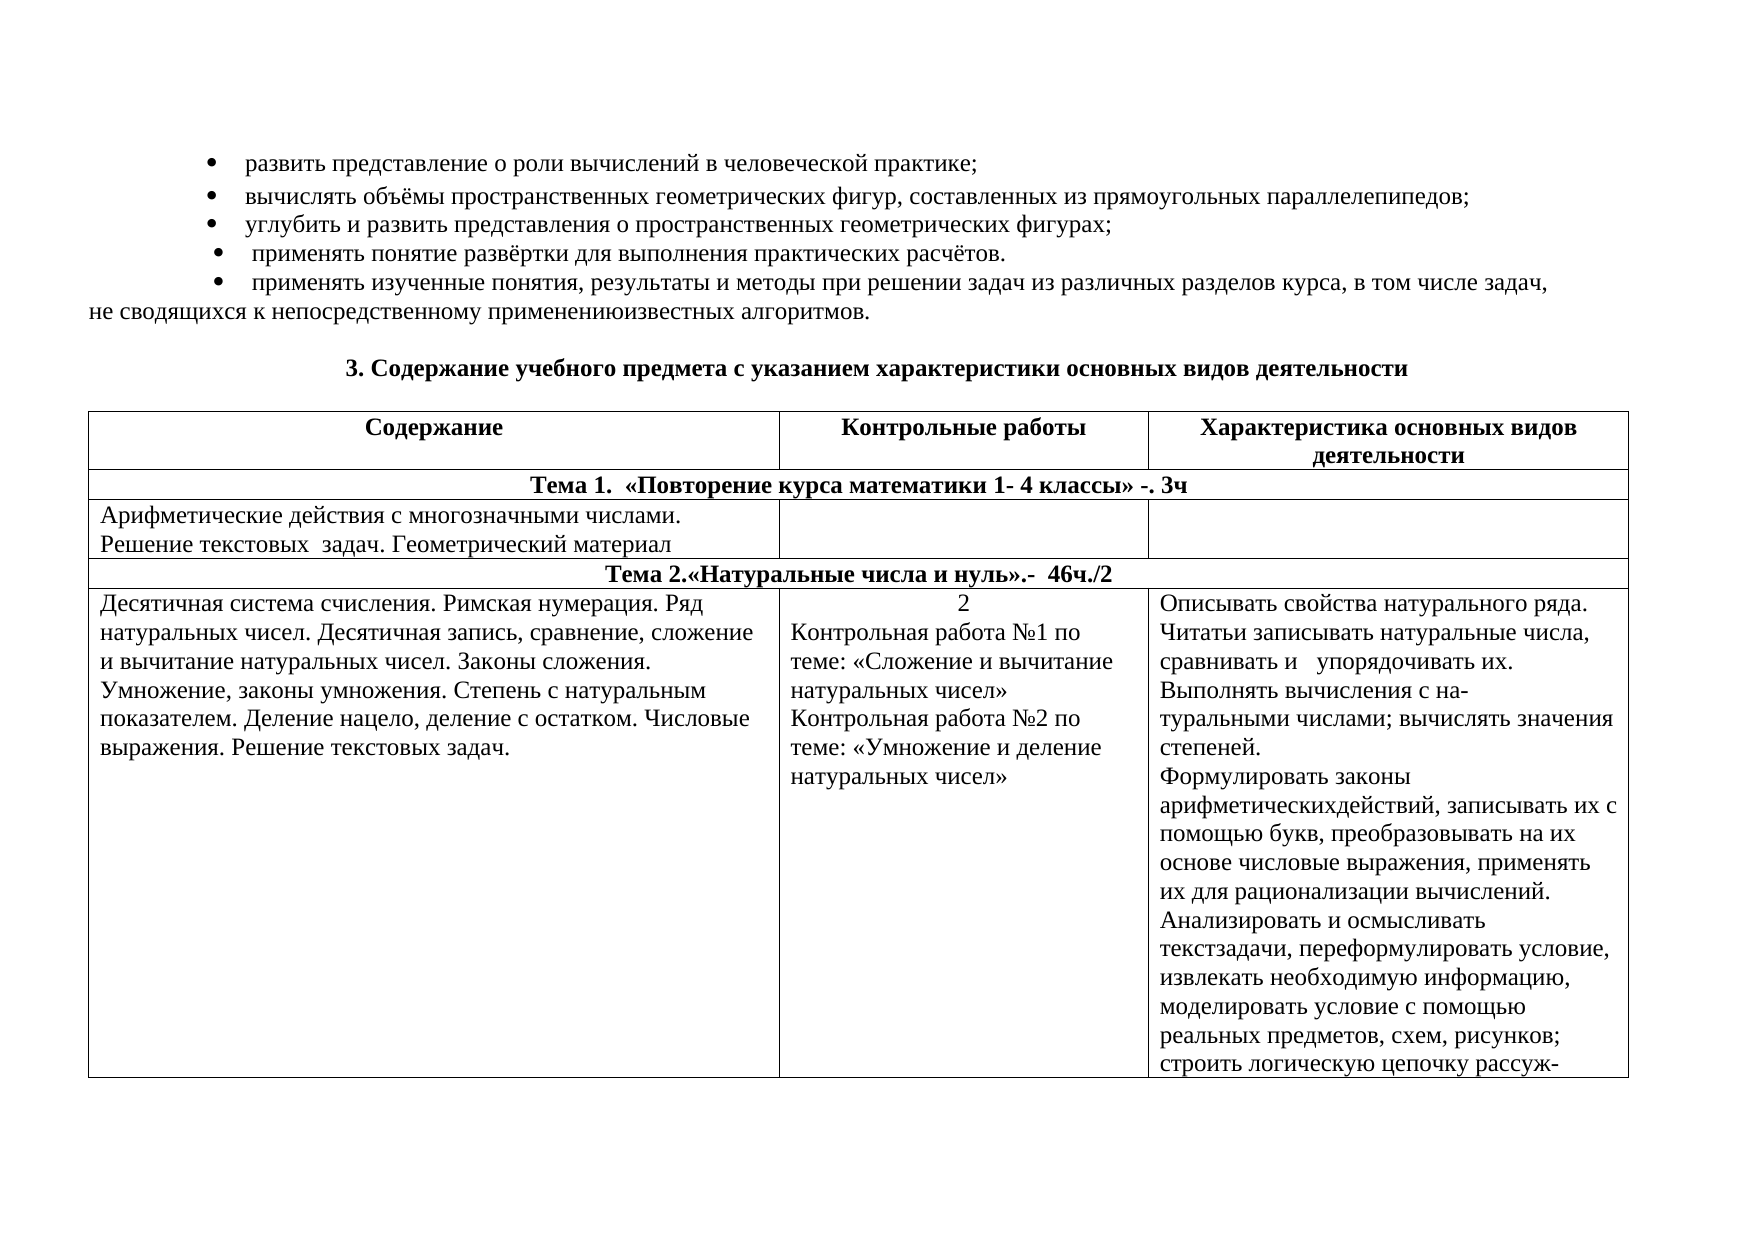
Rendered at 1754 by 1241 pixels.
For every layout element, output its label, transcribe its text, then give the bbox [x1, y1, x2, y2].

list применять изученные понятия, результаты и методы при решении задач из различных разделов курса, в том числе задач, [214, 267, 1665, 296]
table_cell Тема 2.«Натуральные числа и нуль».- 46ч./2 [89, 559, 1628, 587]
list вычислять объёмы пространственных геометрических фигур, составленных из прямоугольных параллелепипедов; [207, 181, 1665, 209]
table_cell Тема 1. «Повторение курса математики 1- 4 классы» -. 3ч [89, 470, 1628, 499]
table_cell [1149, 500, 1628, 558]
list углубить и развить представления о пространственных геометрических фигурах; [207, 209, 1665, 238]
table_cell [1149, 589, 1628, 1077]
list применять понятие развёртки для выполнения практических расчётов. [214, 238, 1665, 267]
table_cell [89, 589, 779, 1077]
table_cell Арифметические действия с многозначными числами. Решение текстовых задач. Геометрический материал [89, 500, 779, 558]
table_header Характеристика основных видов деятельности [1149, 412, 1628, 469]
table_header Контрольные работы [780, 412, 1148, 469]
table_cell [780, 500, 1148, 558]
text 3. Содержание учебного предмета с указанием характеристики основных видов деятельности [89, 353, 1665, 382]
table_header Содержание [89, 412, 779, 469]
list развить представление о роли вычислений в человеческой практике; [207, 148, 1665, 176]
text не сводящихся к непосредственному применениюизвестных алгоритмов. [89, 296, 1665, 324]
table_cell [780, 589, 1148, 1077]
